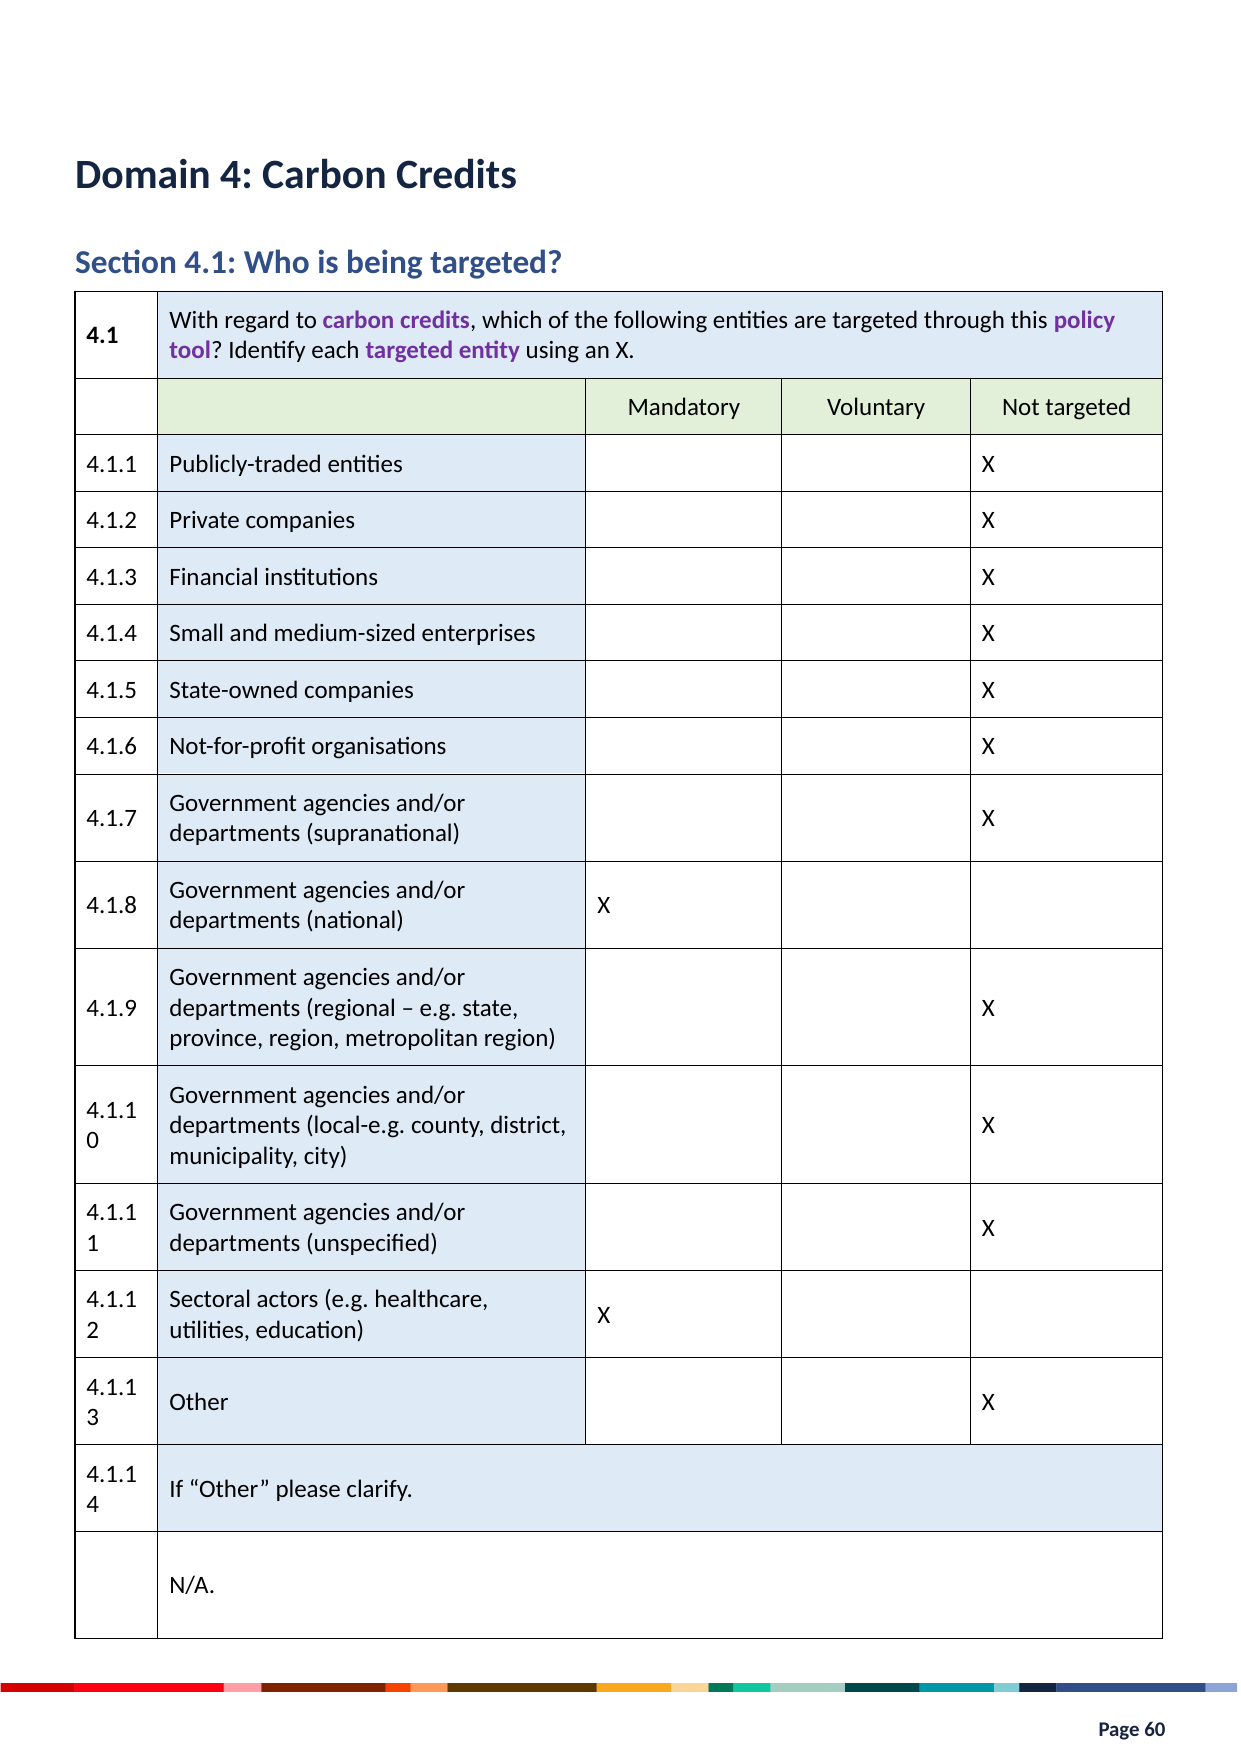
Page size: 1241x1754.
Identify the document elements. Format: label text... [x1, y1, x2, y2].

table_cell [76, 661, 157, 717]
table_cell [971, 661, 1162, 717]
subtitle Section 4.1: Who is being targeted? [75, 241, 1165, 282]
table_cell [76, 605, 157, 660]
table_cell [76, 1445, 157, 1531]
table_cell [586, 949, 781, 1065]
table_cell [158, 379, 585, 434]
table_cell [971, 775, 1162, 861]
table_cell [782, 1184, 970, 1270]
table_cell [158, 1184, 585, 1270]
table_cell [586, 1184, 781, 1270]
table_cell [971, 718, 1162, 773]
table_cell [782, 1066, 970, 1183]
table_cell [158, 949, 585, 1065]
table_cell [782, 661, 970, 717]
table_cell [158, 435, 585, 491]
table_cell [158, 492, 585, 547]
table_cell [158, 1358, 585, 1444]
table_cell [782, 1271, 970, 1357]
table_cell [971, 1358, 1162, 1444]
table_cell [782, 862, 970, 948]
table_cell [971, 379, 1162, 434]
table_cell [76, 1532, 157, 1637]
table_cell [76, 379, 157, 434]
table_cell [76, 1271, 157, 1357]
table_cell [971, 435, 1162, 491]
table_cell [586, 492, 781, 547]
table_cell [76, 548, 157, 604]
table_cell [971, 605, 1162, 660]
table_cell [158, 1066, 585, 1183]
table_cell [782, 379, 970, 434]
subtitle Domain 4: Carbon Credits [75, 148, 1165, 199]
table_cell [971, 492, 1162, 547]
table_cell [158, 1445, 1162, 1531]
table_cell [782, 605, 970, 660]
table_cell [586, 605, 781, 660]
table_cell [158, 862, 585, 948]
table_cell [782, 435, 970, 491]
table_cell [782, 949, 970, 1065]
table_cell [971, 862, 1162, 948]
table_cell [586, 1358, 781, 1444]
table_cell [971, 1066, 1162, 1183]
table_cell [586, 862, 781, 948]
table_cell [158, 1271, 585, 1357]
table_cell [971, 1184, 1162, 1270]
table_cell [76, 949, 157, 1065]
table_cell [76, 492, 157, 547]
picture [0, 1683, 1236, 1692]
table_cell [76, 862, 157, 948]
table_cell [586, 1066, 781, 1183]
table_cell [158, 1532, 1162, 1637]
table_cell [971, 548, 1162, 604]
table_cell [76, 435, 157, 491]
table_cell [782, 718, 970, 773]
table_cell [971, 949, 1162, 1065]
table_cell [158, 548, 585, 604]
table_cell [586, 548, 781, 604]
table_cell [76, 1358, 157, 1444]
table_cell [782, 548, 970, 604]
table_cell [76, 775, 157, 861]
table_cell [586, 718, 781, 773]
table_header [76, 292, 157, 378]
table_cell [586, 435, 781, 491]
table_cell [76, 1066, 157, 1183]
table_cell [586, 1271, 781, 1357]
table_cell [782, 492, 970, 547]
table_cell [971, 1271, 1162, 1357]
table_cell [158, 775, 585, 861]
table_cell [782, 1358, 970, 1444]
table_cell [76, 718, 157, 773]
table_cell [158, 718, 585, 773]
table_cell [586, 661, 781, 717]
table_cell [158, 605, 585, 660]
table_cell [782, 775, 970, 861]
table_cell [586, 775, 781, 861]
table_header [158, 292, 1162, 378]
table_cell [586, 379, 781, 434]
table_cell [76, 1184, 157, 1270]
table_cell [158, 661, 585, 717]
